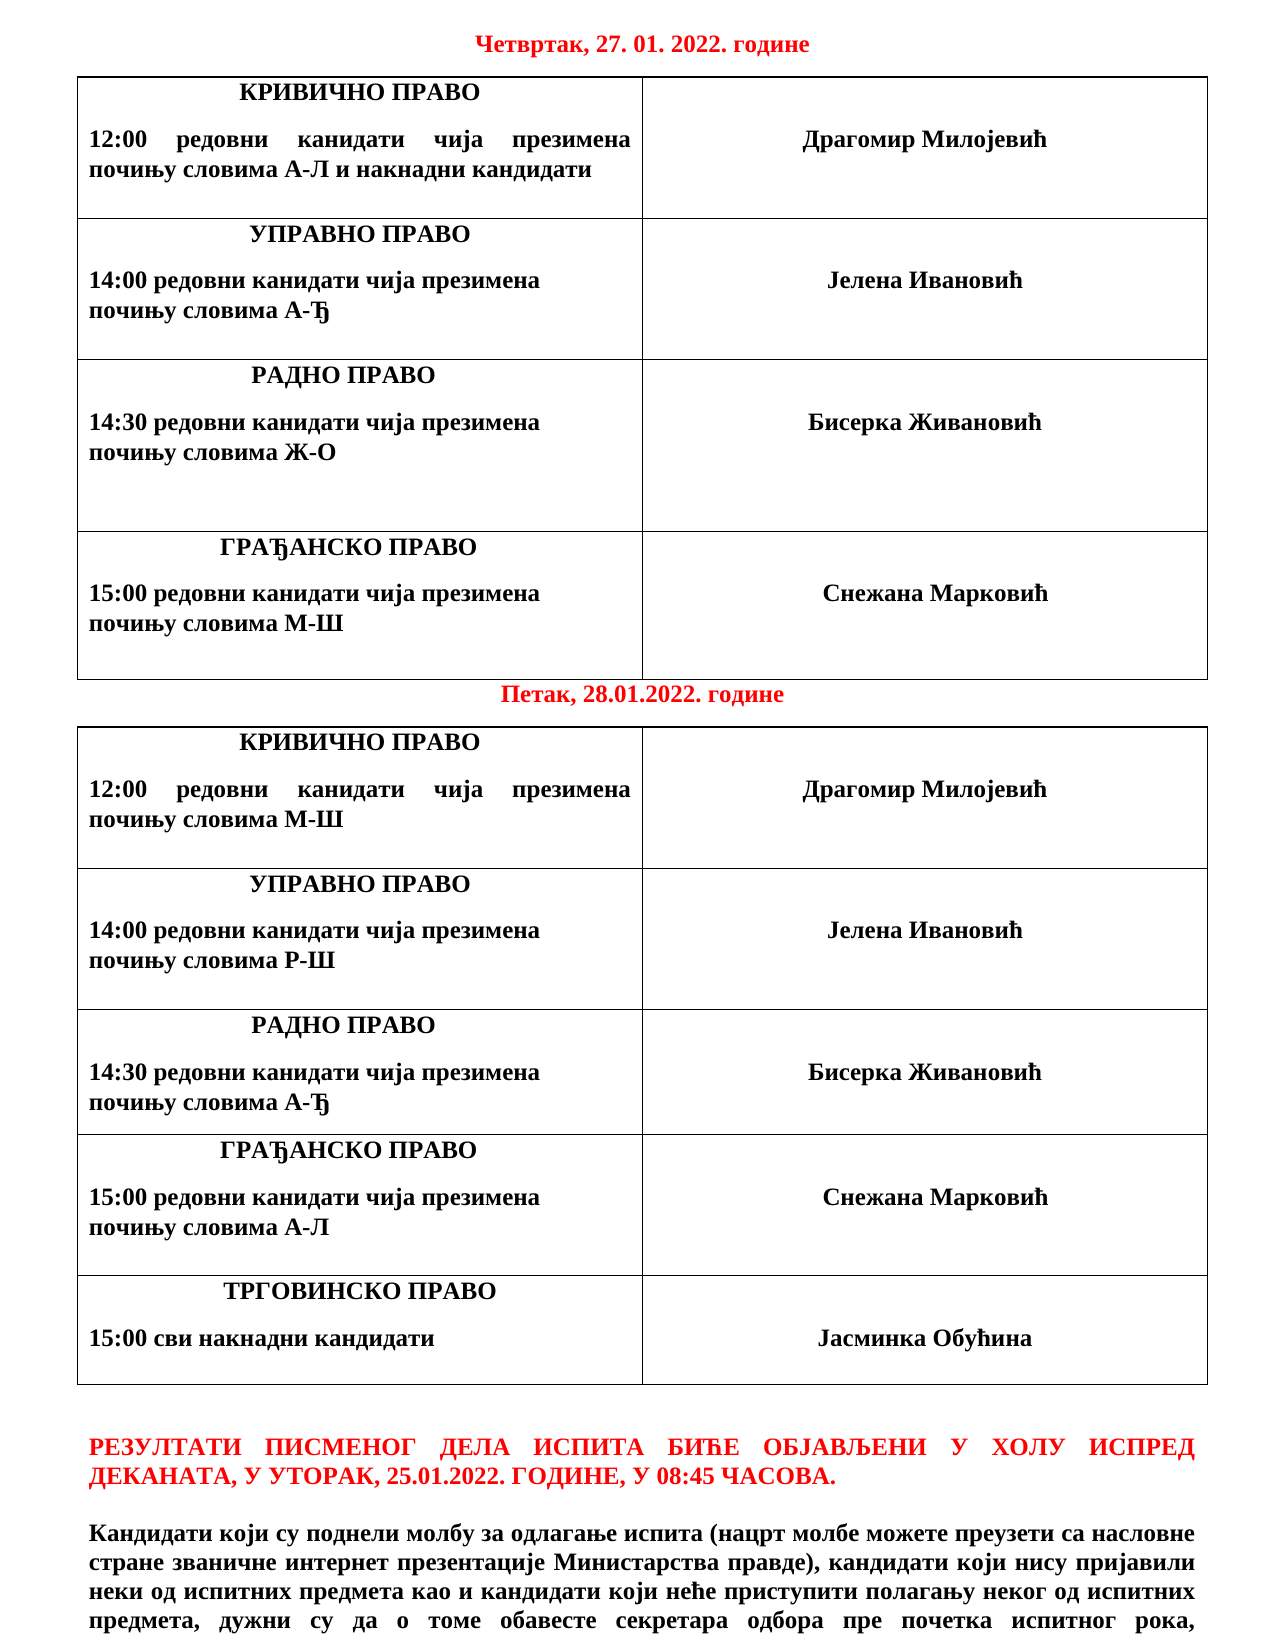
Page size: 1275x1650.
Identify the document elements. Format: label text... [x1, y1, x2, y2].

table_cell ТРГОВИНСКО ПРАВО 15:00 сви накнадни кандидати [78, 1276, 642, 1384]
table_cell РАДНО ПРАВО 14:30 редовни канидати чија презимена почињу словима Ж-О [78, 360, 642, 531]
table_cell ГРАЂАНСКО ПРАВО 15:00 редовни канидати чија презимена почињу словима А-Л [78, 1135, 642, 1275]
table_cell УПРАВНО ПРАВО 14:00 редовни канидати чија презимена почињу словима Р-Ш [78, 869, 642, 1009]
table_cell Бисерка Живановић [643, 360, 1207, 531]
table_header Драгомир Милојевић [643, 728, 1207, 868]
table_cell Снежана Марковић [643, 1135, 1207, 1275]
table_header Драгомир Милојевић [643, 78, 1207, 218]
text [89, 1518, 1196, 1633]
table_cell УПРАВНО ПРАВО 14:00 редовни канидати чија презимена почињу словима А-Ђ [78, 219, 642, 359]
table_cell Јелена Ивановић [643, 869, 1207, 1009]
table_cell Јасминка Обућина [643, 1276, 1207, 1384]
table_header КРИВИЧНО ПРАВО 12:00 редовни канидати чија презимена почињу словима А-Л и накнадни кандидати [78, 78, 642, 218]
table_header КРИВИЧНО ПРАВО 12:00 редовни канидати чија презимена почињу словима М-Ш [78, 728, 642, 868]
table_cell ГРАЂАНСКО ПРАВО 15:00 редовни канидати чија презимена почињу словима М-Ш [78, 532, 642, 678]
table_cell Бисерка Живановић [643, 1010, 1207, 1134]
text Петак, 28.01.2022. године [89, 680, 1196, 708]
text Четвртак, 27. 01. 2022. године [89, 29, 1196, 58]
table_cell Јелена Ивановић [643, 219, 1207, 359]
text РЕЗУЛТАТИ ПИСМЕНОГ ДЕЛА ИСПИТА БИЋЕ ОБЈАВЉЕНИ У ХОЛУ ИСПРЕД ДЕКАНАТА, У УТОРАК, 25.01.2022. ГОДИНЕ, У 08:45 ЧАСОВА. [89, 1432, 1196, 1490]
table_cell Снежана Марковић [643, 532, 1207, 678]
table_cell РАДНО ПРАВО 14:30 редовни канидати чија презимена почињу словима А-Ђ [78, 1010, 642, 1134]
